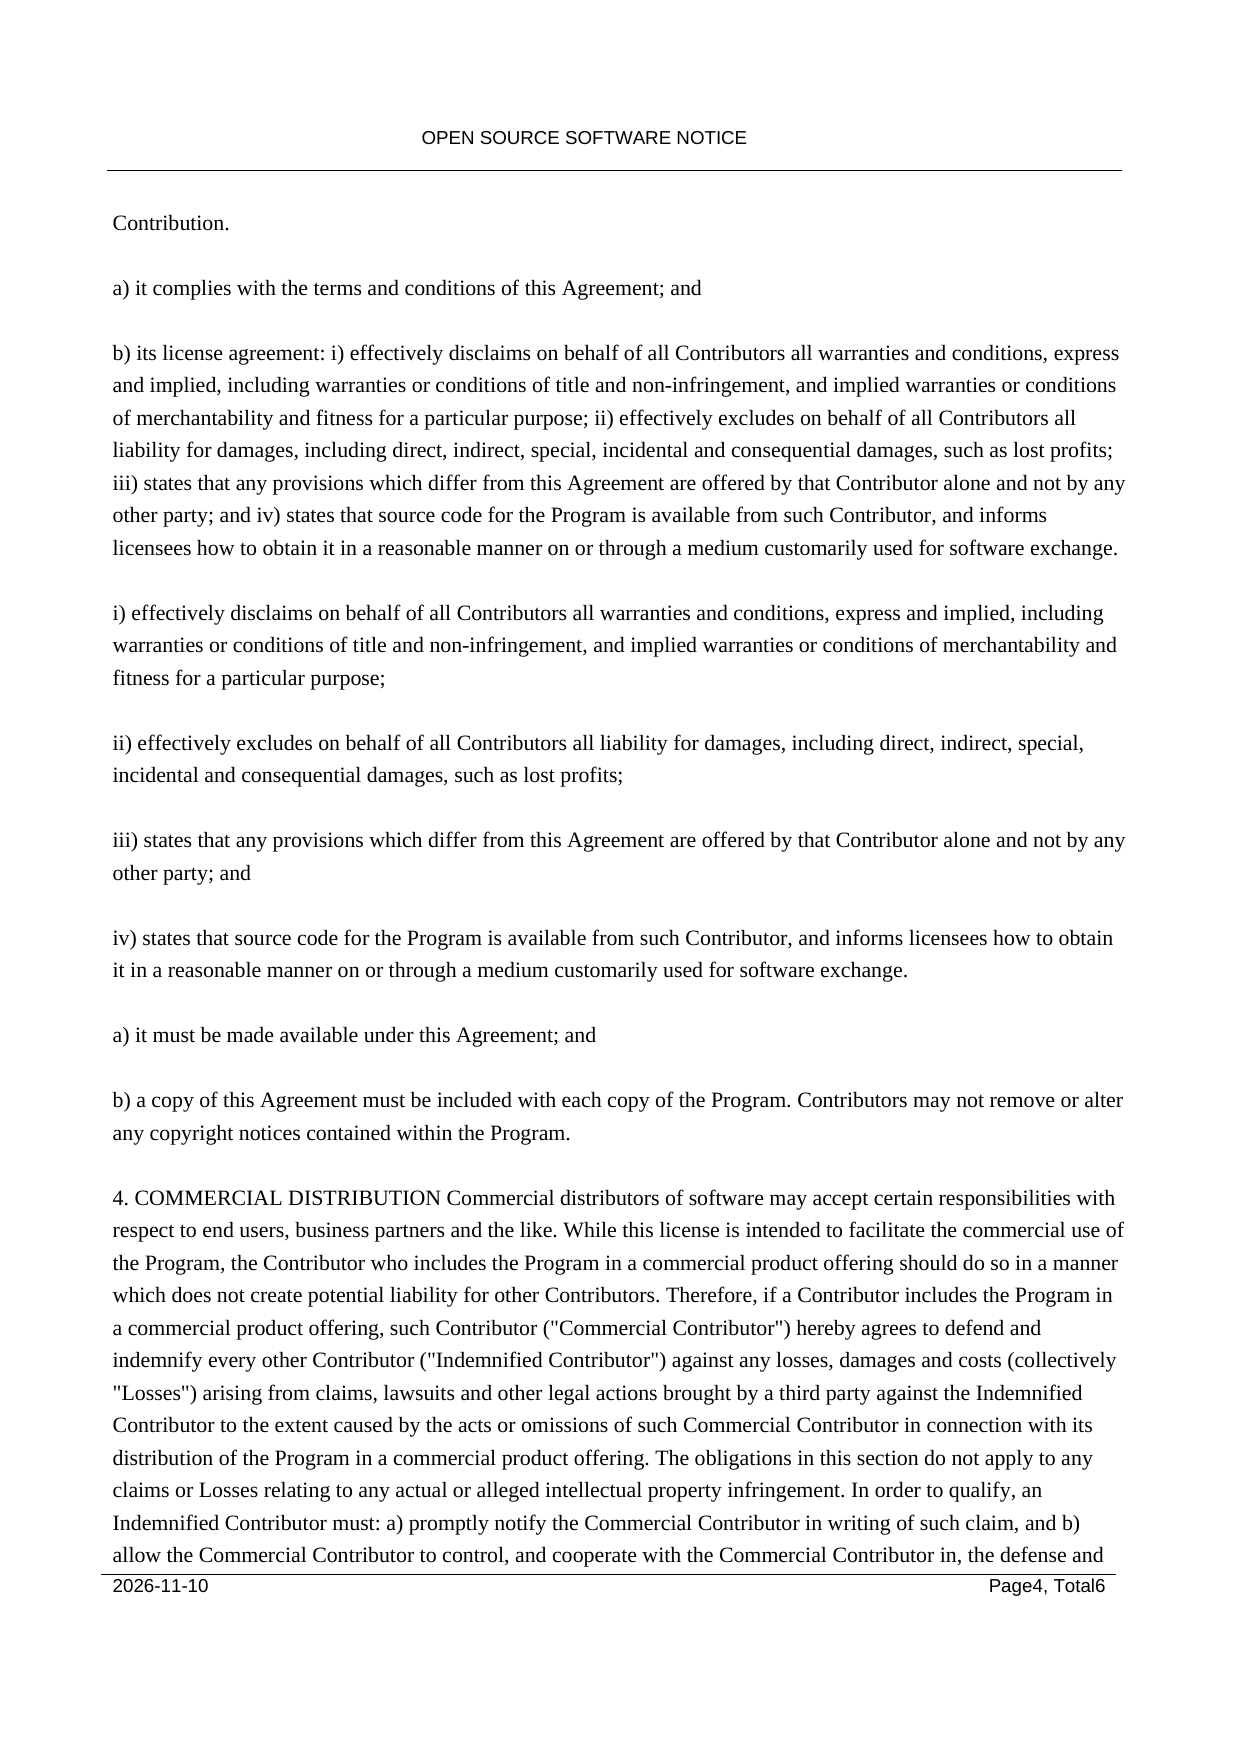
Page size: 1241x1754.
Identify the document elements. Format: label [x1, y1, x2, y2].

text [112, 206, 1128, 1571]
